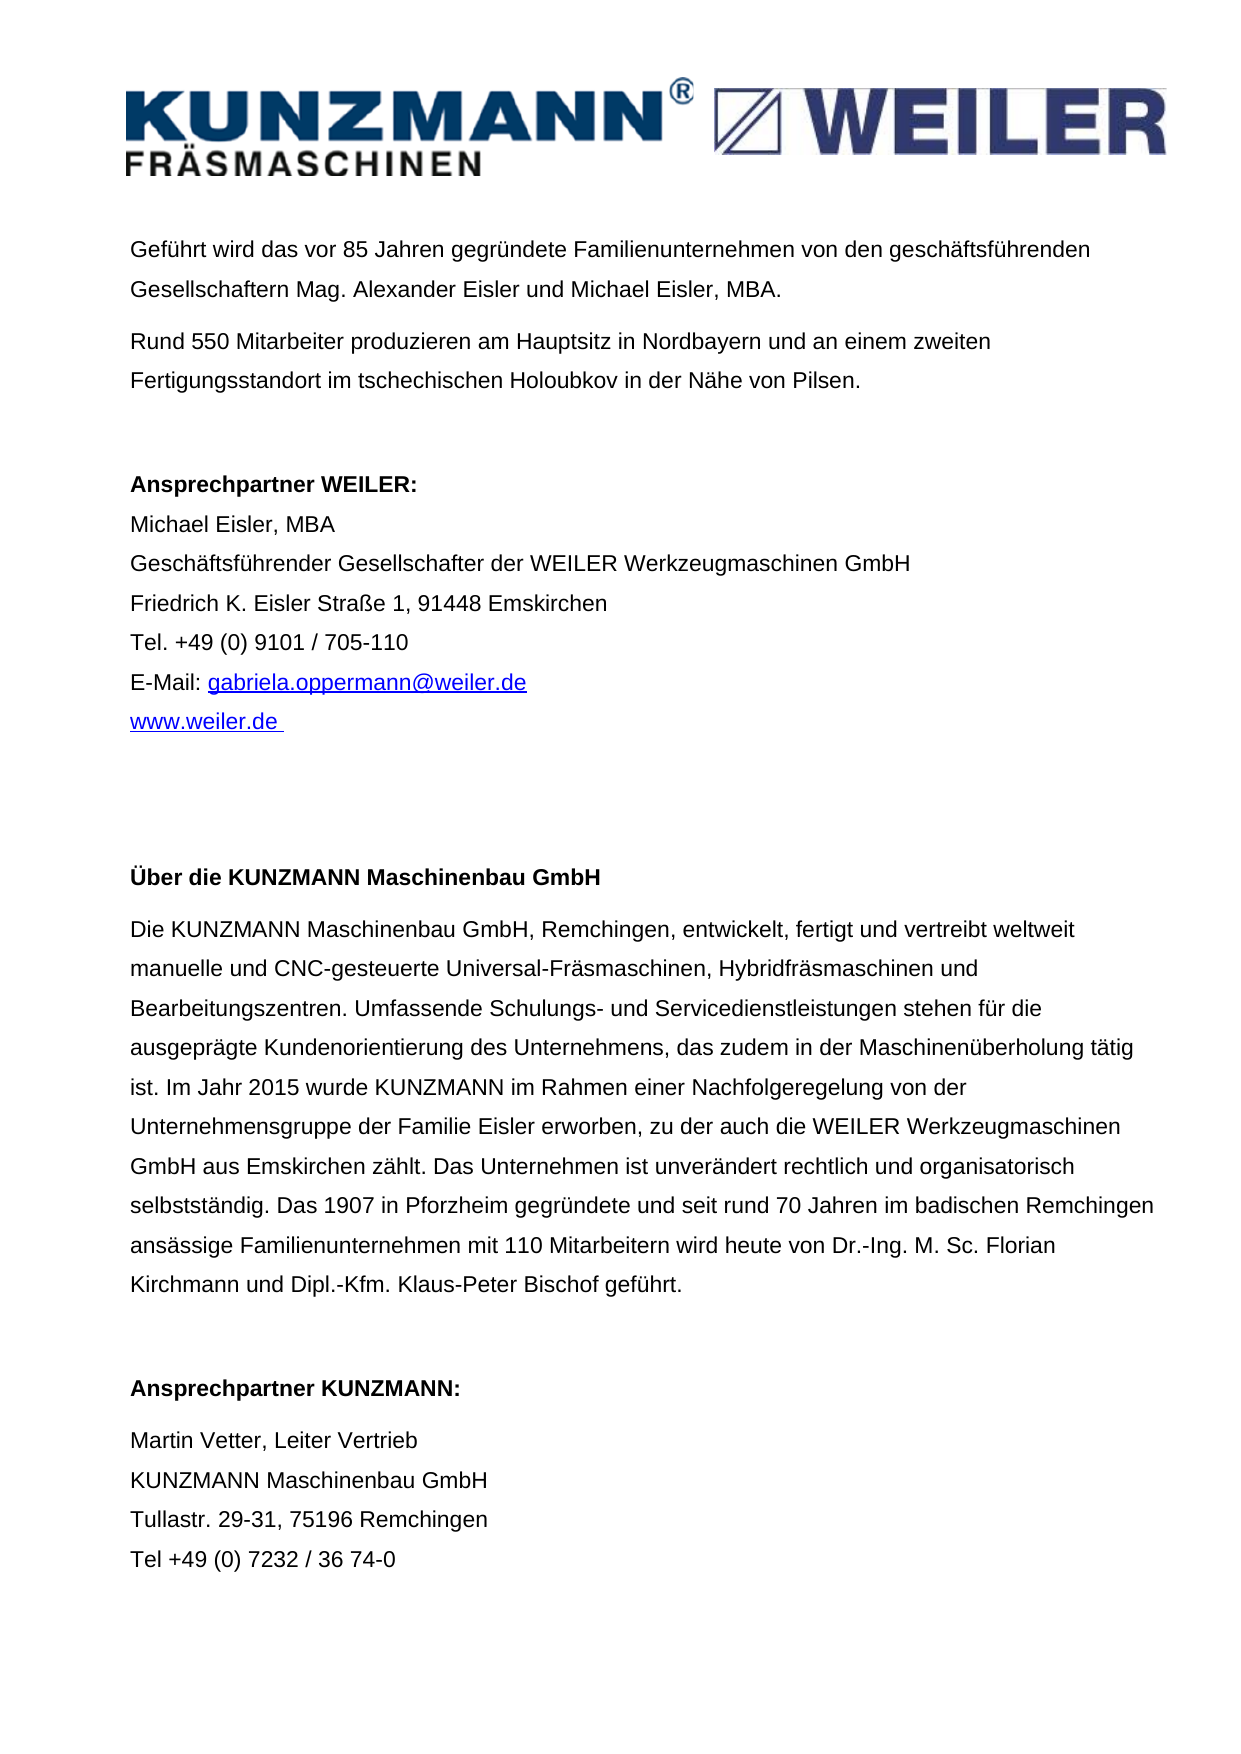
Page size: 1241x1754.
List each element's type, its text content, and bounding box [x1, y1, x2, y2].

picture [124, 77, 694, 175]
text Ansprechpartner KUNZMANN: [130, 1375, 1167, 1402]
text Rund 550 Mitarbeiter produzieren am Hauptsitz in Nordbayern und an einem zweiten Fertigungsstandort im tschechischen Holoubkov in der Nähe von Pilsen. [130, 328, 1167, 393]
text Geführt wird das vor 85 Jahren gegründete Familienunternehmen von den geschäftsführenden Gesellschaftern Mag. Alexander Eisler und Michael Eisler, MBA. [130, 236, 1167, 302]
text Die KUNZMANN Maschinenbau GmbH, Remchingen, entwickelt, fertigt und vertreibt weltweit manuelle und CNC-gesteuerte Universal-Fräsmaschinen, Hybridfräsmaschinen und Bearbeitungszentren. Umfassende Schulungs- und Servicedienstleistungen stehen für die ausgeprägte Kundenorientierung des Unternehmens, das zudem in der Maschinenüberholung tätig ist. Im Jahr 2015 wurde KUNZMANN im Rahmen einer Nachfolgeregelung von der Unternehmensgruppe der Familie Eisler erworben, zu der auch die WEILER Werkzeugmaschinen GmbH aus Emskirchen zählt. Das Unternehmen ist unverändert rechtlich und organisatorisch selbstständig. Das 1907 in Pforzheim gegründete und seit rund 70 Jahren im badischen Remchingen ansässige Familienunternehmen mit 110 Mitarbeitern wird heute von Dr.-Ing. M. Sc. Florian Kirchmann und Dipl.-Kfm. Klaus-Peter Bischof geführt. [130, 916, 1167, 1298]
text Über die KUNZMANN Maschinenbau GmbH [130, 864, 1167, 890]
picture [714, 88, 1167, 155]
text Ansprechpartner WEILER: Michael Eisler, MBA Geschäftsführender Gesellschafter der WEILER Werkzeugmaschinen GmbH Friedrich K. Eisler Straße 1, 91448 Emskirchen Tel. +49 (0) 9101 / 705-110 E-Mail: gabriela.oppermann@weiler.de www.weiler.de [130, 471, 1167, 734]
